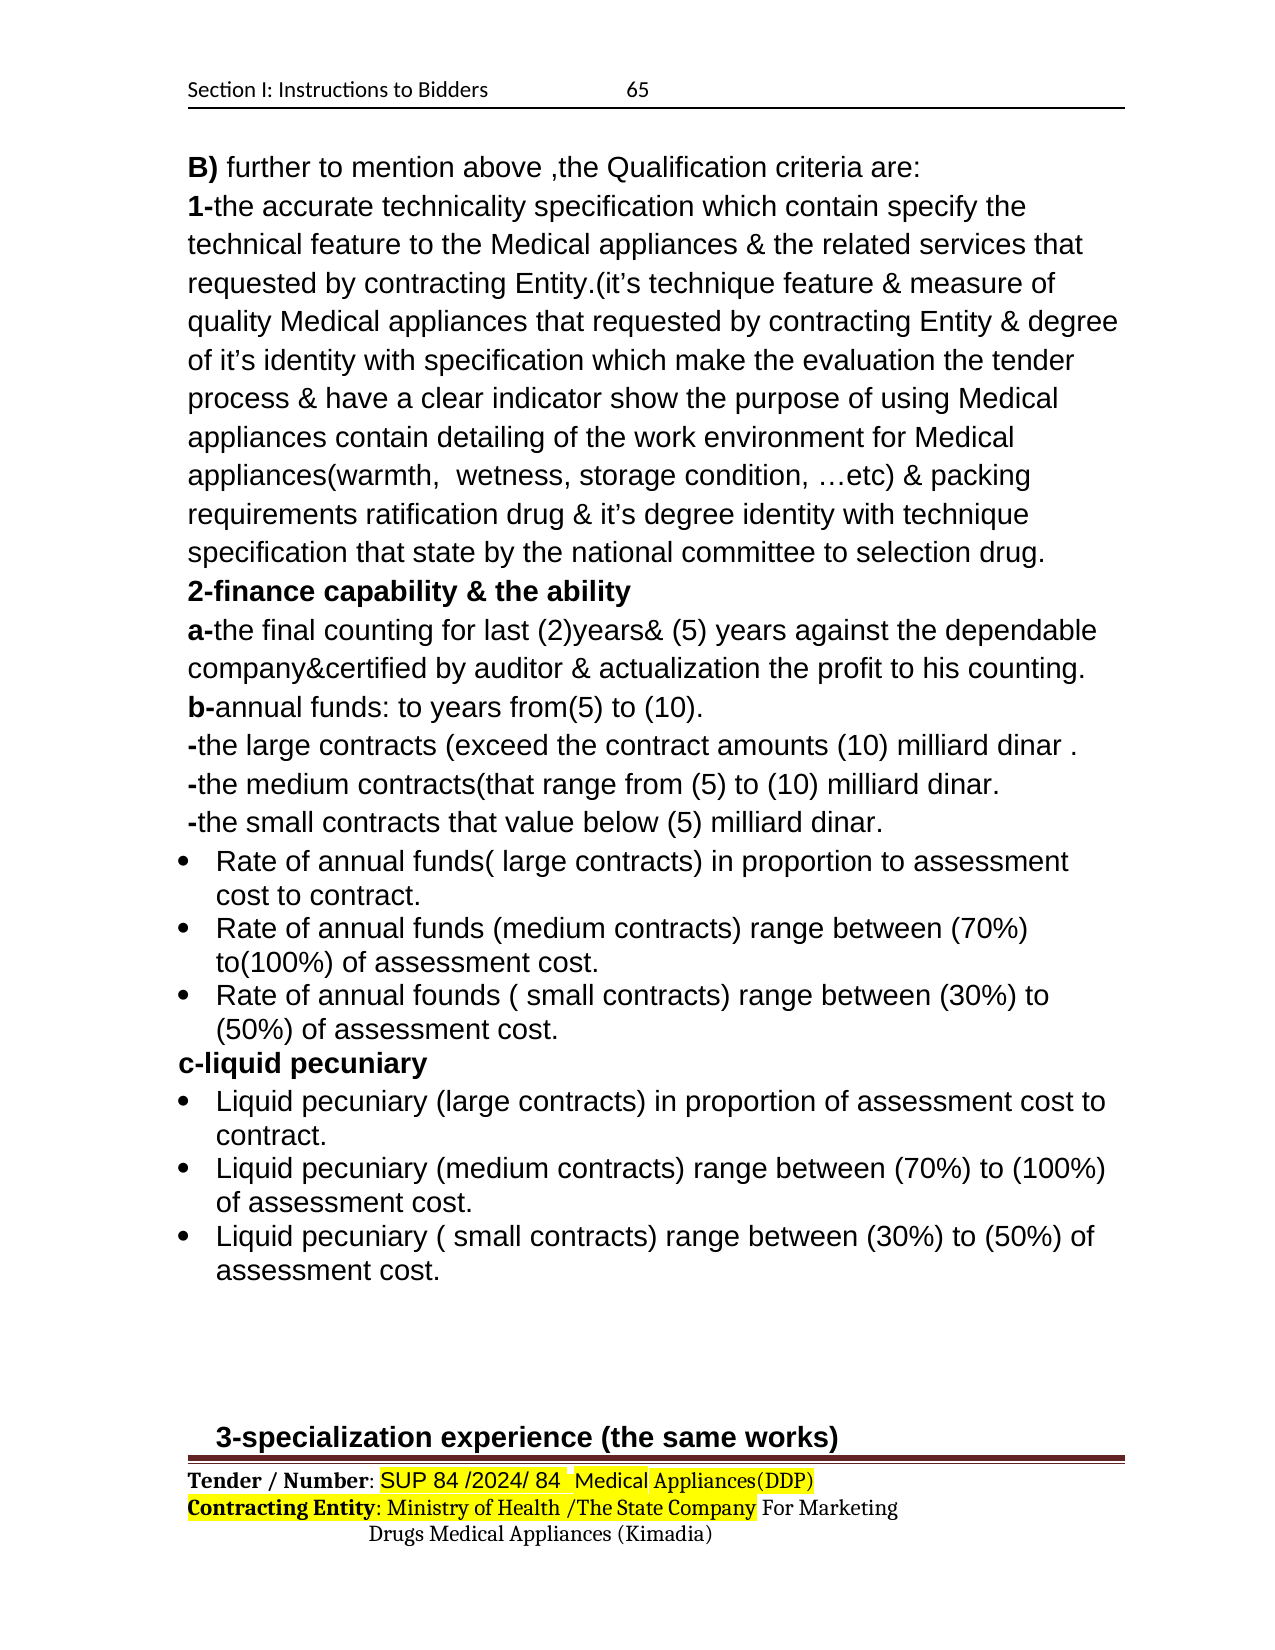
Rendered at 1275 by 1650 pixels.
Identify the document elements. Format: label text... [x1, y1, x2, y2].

list Liquid pecuniary (large contracts) in proportion of assessment cost to contract. [178, 1084, 1125, 1151]
list Rate of annual funds (medium contracts) range between (70%) to(100%) of assessment cost. [178, 911, 1125, 978]
list Rate of annual funds( large contracts) in proportion to assessment cost to contract. [178, 844, 1125, 911]
list Liquid pecuniary (medium contracts) range between (70%) to (100%) of assessment cost. [178, 1151, 1125, 1219]
text -the small contracts that value below (5) milliard dinar. [187, 805, 1125, 839]
text c-liquid pecuniary [178, 1046, 1125, 1079]
text B) further to mention above ,the Qualification criteria are: [187, 150, 1125, 183]
text a-the final counting for last (2)years& (5) years against the dependable company&certified by auditor & actualization the profit to his counting. [187, 612, 1125, 684]
text b-annual funds: to years from(5) to (10). [187, 689, 1125, 723]
text -the large contracts (exceed the contract amounts (10) milliard dinar . [187, 728, 1125, 762]
list Liquid pecuniary ( small contracts) range between (30%) to (50%) of assessment cost. [178, 1219, 1125, 1286]
text 2-finance capability & the ability [187, 574, 1125, 607]
list Rate of annual founds ( small contracts) range between (30%) to (50%) of assessment cost. [178, 978, 1125, 1046]
list 3-specialization experience (the same works) [216, 1420, 1125, 1454]
text 1-the accurate technicality specification which contain specify the technical feature to the Medical appliances & the related services that requested by contracting Entity.(it’s technique feature & measure of quality Medical appliances that requested by contracting Entity & degree of it’s identity with specification which make the evaluation the tender process & have a clear indicator show the purpose of using Medical appliances contain detailing of the work environment for Medical appliances(warmth, wetness, storage condition, …etc) & packing requirements ratification drug & it’s degree identity with technique specification that state by the national committee to selection drug. [187, 188, 1125, 569]
text -the medium contracts(that range from (5) to (10) milliard dinar. [187, 767, 1125, 800]
